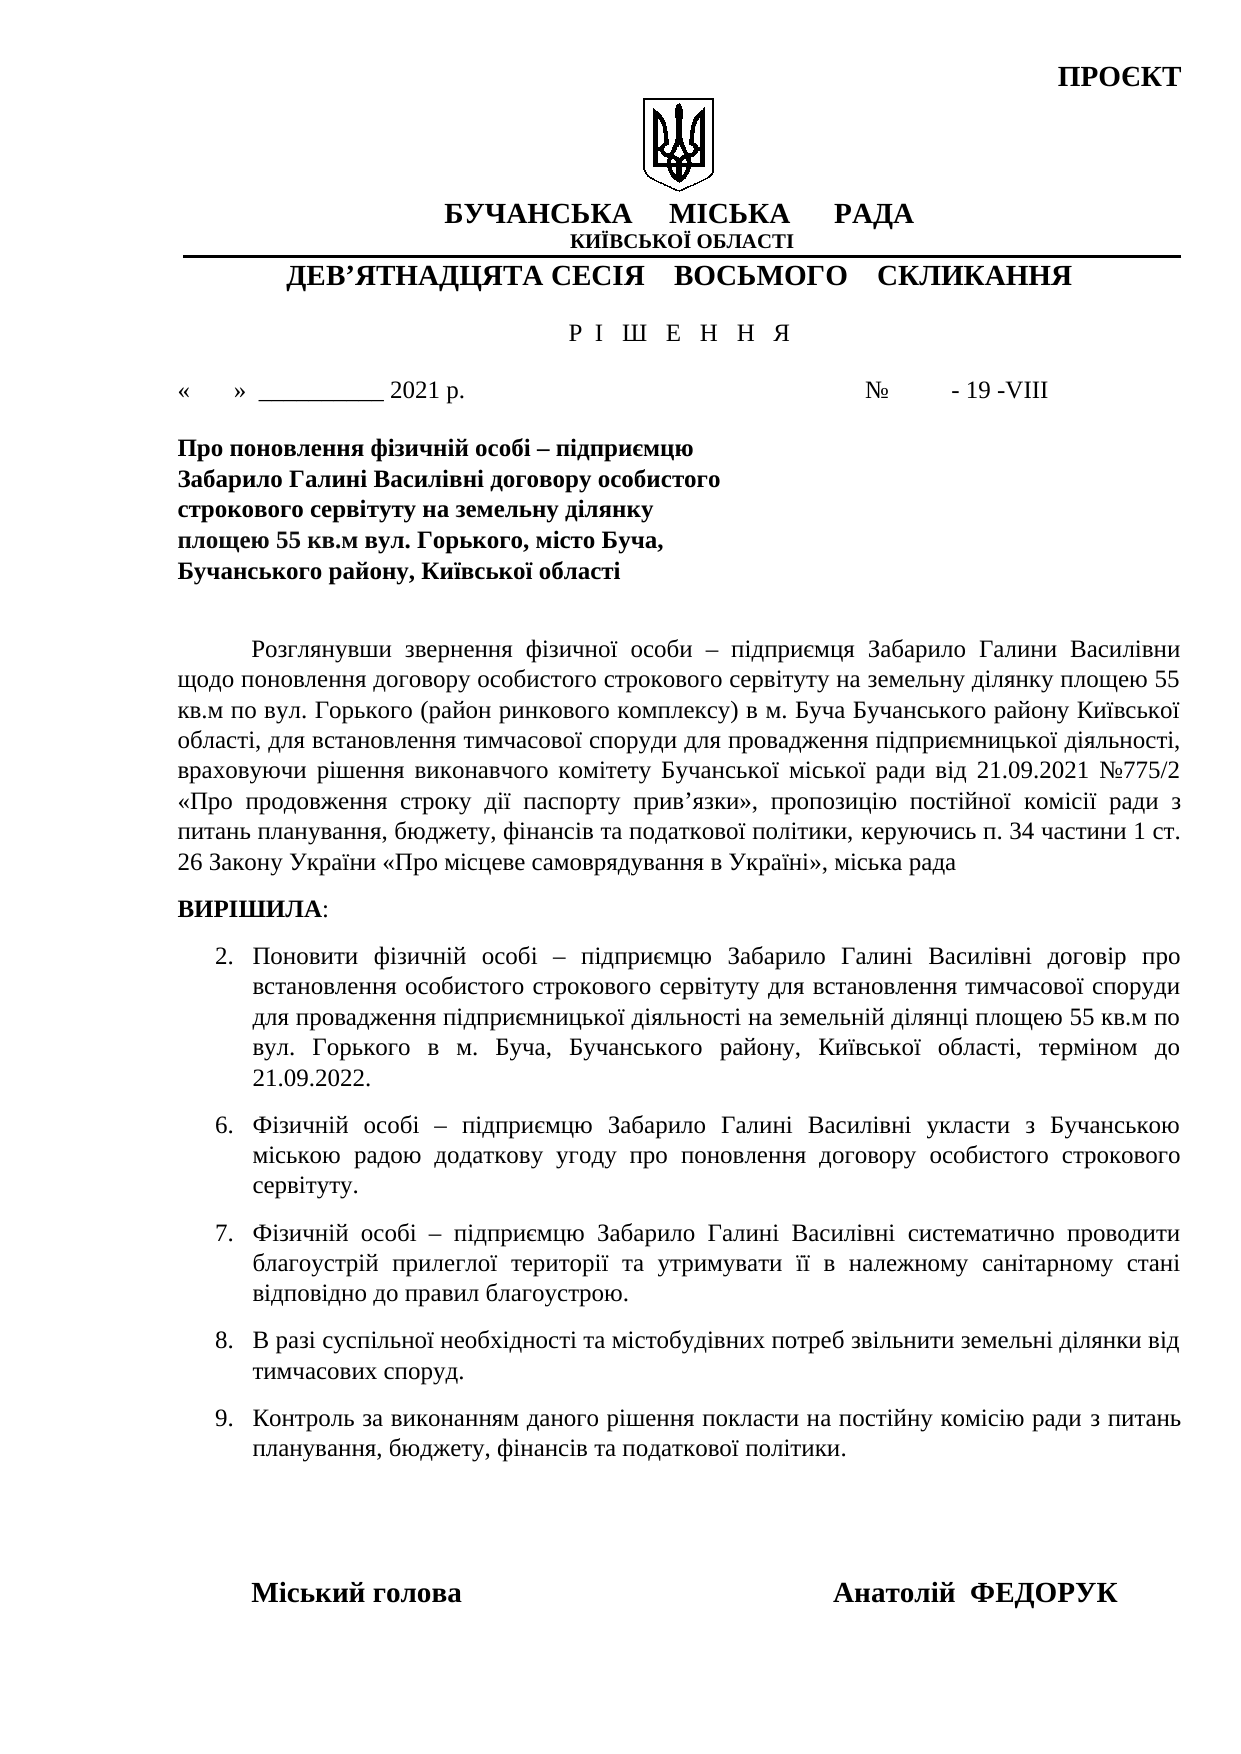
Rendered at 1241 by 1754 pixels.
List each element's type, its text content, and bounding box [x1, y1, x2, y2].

list Фізичній особі – підприємцю Забарило Галині Василівні систематично проводити благоустрій прилеглої території та утримувати її в належному санітарному стані відповідно до правил благоустрою. [215, 1218, 1181, 1307]
text Про поновлення фізичній особі – підприємцю [177, 433, 1181, 462]
text ДЕВ’ЯТНАДЦЯТА СЕСІЯ ВОСЬМОГО СКЛИКАННЯ [177, 258, 1181, 292]
text ПРОЄКТ [177, 59, 1181, 93]
text строкового сервітуту на земельну ділянку [177, 494, 1181, 523]
list В разі суспільної необхідності та містобудівних потреб звільнити земельні ділянки від тимчасових споруд. [215, 1326, 1181, 1385]
text БУЧАНСЬКА МІСЬКА РАДА [177, 196, 1181, 229]
list Поновити фізичній особі – підприємцю Забарило Галині Василівні договір про встановлення особистого строкового сервітуту для встановлення тимчасової споруди для провадження підприємницької діяльності на земельній ділянці площею 55 кв.м по вул. Горького в м. Буча, Бучанського району, Київської області, терміном до 21.09.2022. [215, 941, 1181, 1091]
text Забарило Галині Василівні договору особистого [177, 464, 1181, 493]
text Бучанського району, Київської області [177, 556, 1181, 585]
text Р І Ш Е Н Н Я [177, 318, 1181, 347]
text Розглянувши звернення фізичної особи – підприємця Забарило Галини Василівни щодо поновлення договору особистого строкового сервітуту на земельну ділянку площею 55 кв.м по вул. Горького (район ринкового комплексу) в м. Буча Бучанського району Київської області, для встановлення тимчасової споруди для провадження підприємницької діяльності, враховуючи рішення виконавчого комітету Бучанської міської ради від 21.09.2021 №775/2 «Про продовження строку дії паспорту прив’язки», пропозицію постійної комісії ради з питань планування, бюджету, фінансів та податкової політики, керуючись п. 34 частини 1 ст. 26 Закону України «Про місцеве самоврядування в Україні», міська рада [177, 634, 1181, 876]
text Міський голова Анатолій ФЕДОРУК [177, 1575, 1181, 1608]
list Фізичній особі – підприємцю Забарило Галині Василівні укласти з Бучанською міською радою додаткову угоду про поновлення договору особистого строкового сервітуту. [215, 1110, 1181, 1199]
text площею 55 кв.м вул. Горького, місто Буча, [364, 525, 1181, 554]
text КИЇВСЬКОЇ ОБЛАСТІ [183, 229, 1181, 255]
text « » __________ 2021 р. № - 19 -VІІІ [177, 376, 1181, 404]
text ВИРІШИЛА: [177, 894, 1181, 923]
list Контроль за виконанням даного рішення покласти на постійну комісію ради з питань планування, бюджету, фінансів та податкової політики. [215, 1403, 1181, 1462]
